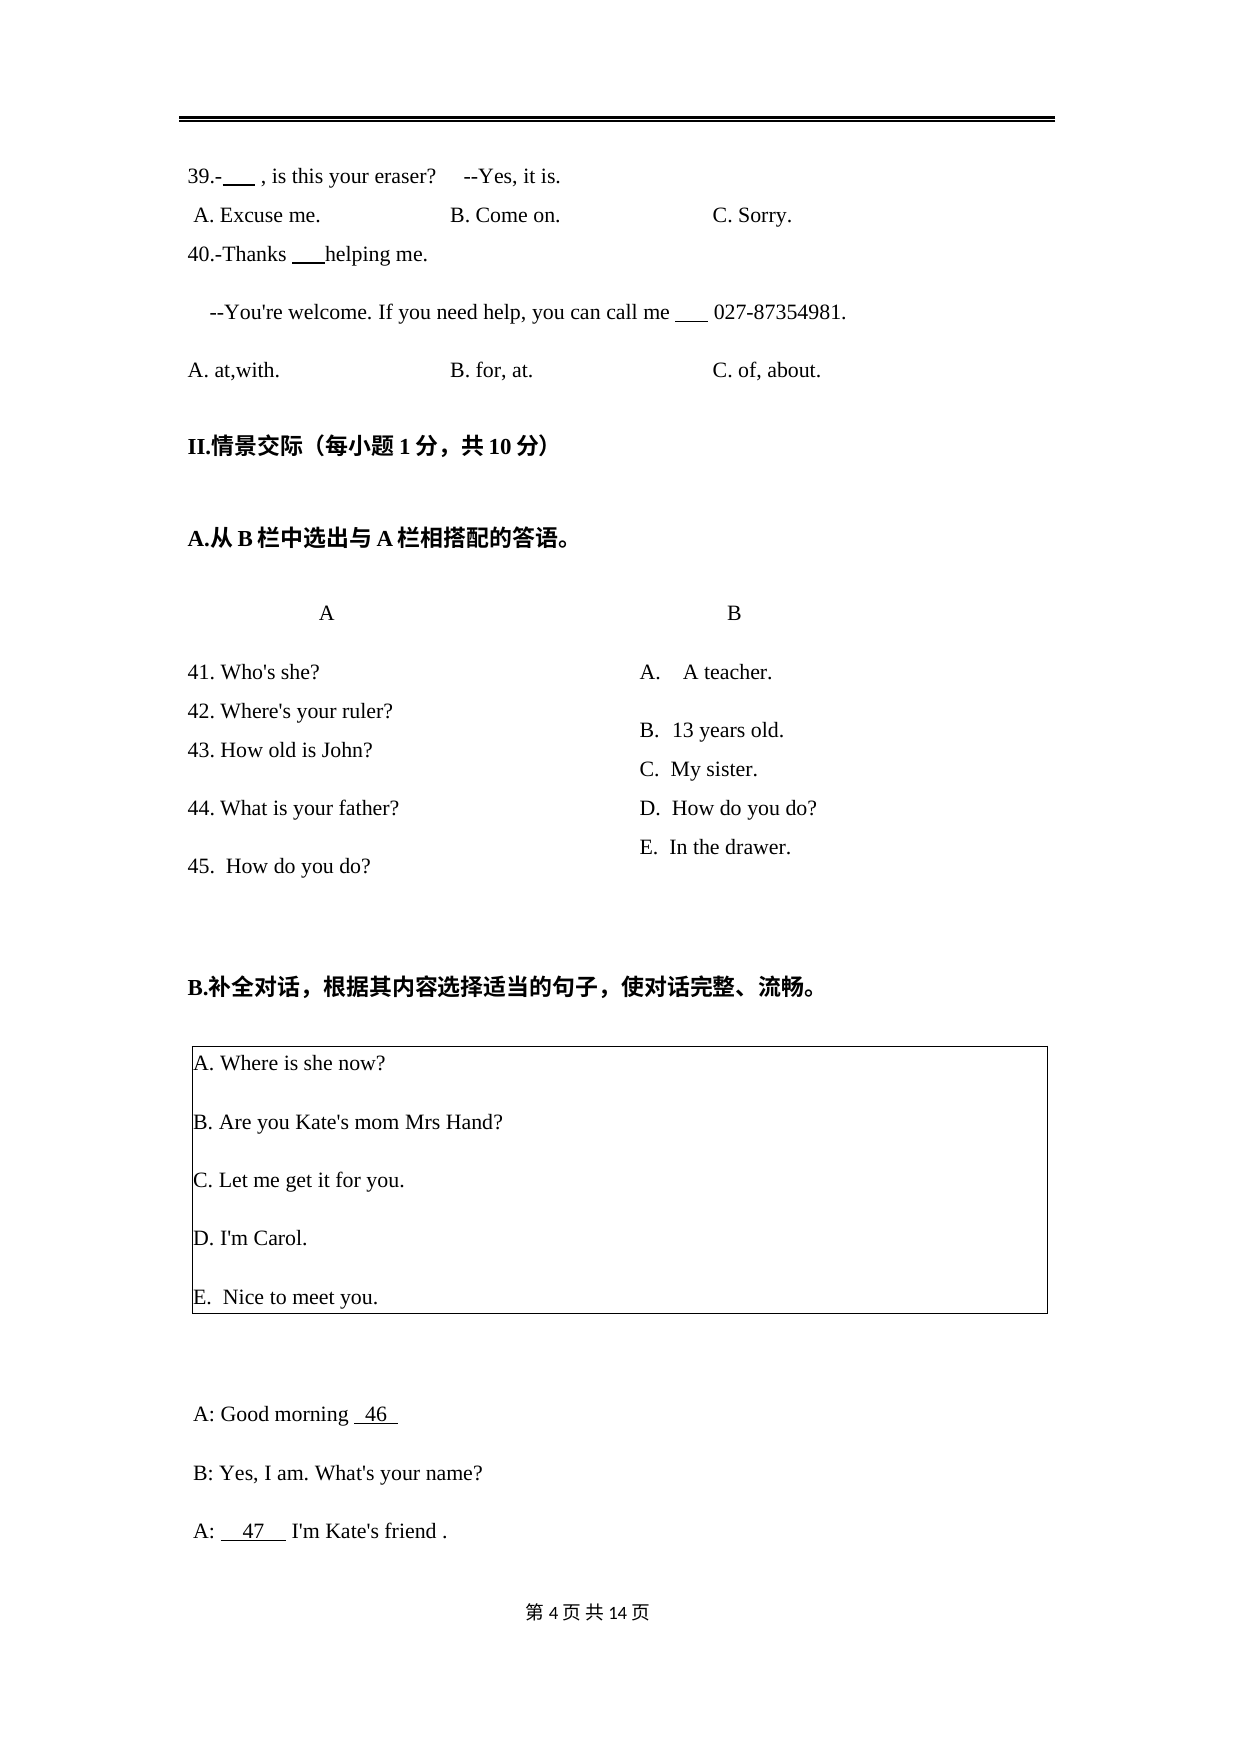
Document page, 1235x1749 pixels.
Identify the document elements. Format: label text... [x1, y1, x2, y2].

list What is your father? [187, 791, 595, 824]
text B.补全对话，根据其内容选择适当的句子，使对话完整、流畅。 [187, 908, 1047, 1018]
list 39.- , is this your eraser? --Yes, it is. A. Excuse me. B. Come on. C. Sorry. 40.-Thanks helping me. [187, 159, 1047, 269]
list A teacher. [639, 655, 1047, 687]
list at,with. B. for, at. C. of, about. [187, 353, 1047, 386]
list Who's she? 42. Where's your ruler? 43. How old is John? [187, 655, 595, 765]
list Where is she now? [193, 1047, 1047, 1079]
text A.从B栏中选出与A栏相搭配的答语。 [187, 504, 1047, 569]
list --You're welcome. If you need help, you can call me 027-87354981. [187, 295, 1047, 328]
list A: Good morning 46 [193, 1398, 1047, 1430]
text II.情景交际（每小题1分，共10分） [187, 412, 1047, 477]
list B [683, 597, 1047, 629]
list Are you Kate's mom Mrs Hand? [193, 1104, 1047, 1138]
list 13 years old. C. My sister. D. How do you do? E. In the drawer. [639, 713, 1047, 863]
list Let me get it for you. [193, 1162, 1047, 1196]
list A: 47 I'm Kate's friend . [193, 1514, 1047, 1547]
list I'm Carol. [193, 1221, 1047, 1254]
list How do you do? [187, 849, 595, 882]
list Nice to meet you. [193, 1279, 1047, 1313]
list B: Yes, I am. What's your name? [193, 1456, 1047, 1489]
text A [275, 597, 595, 629]
